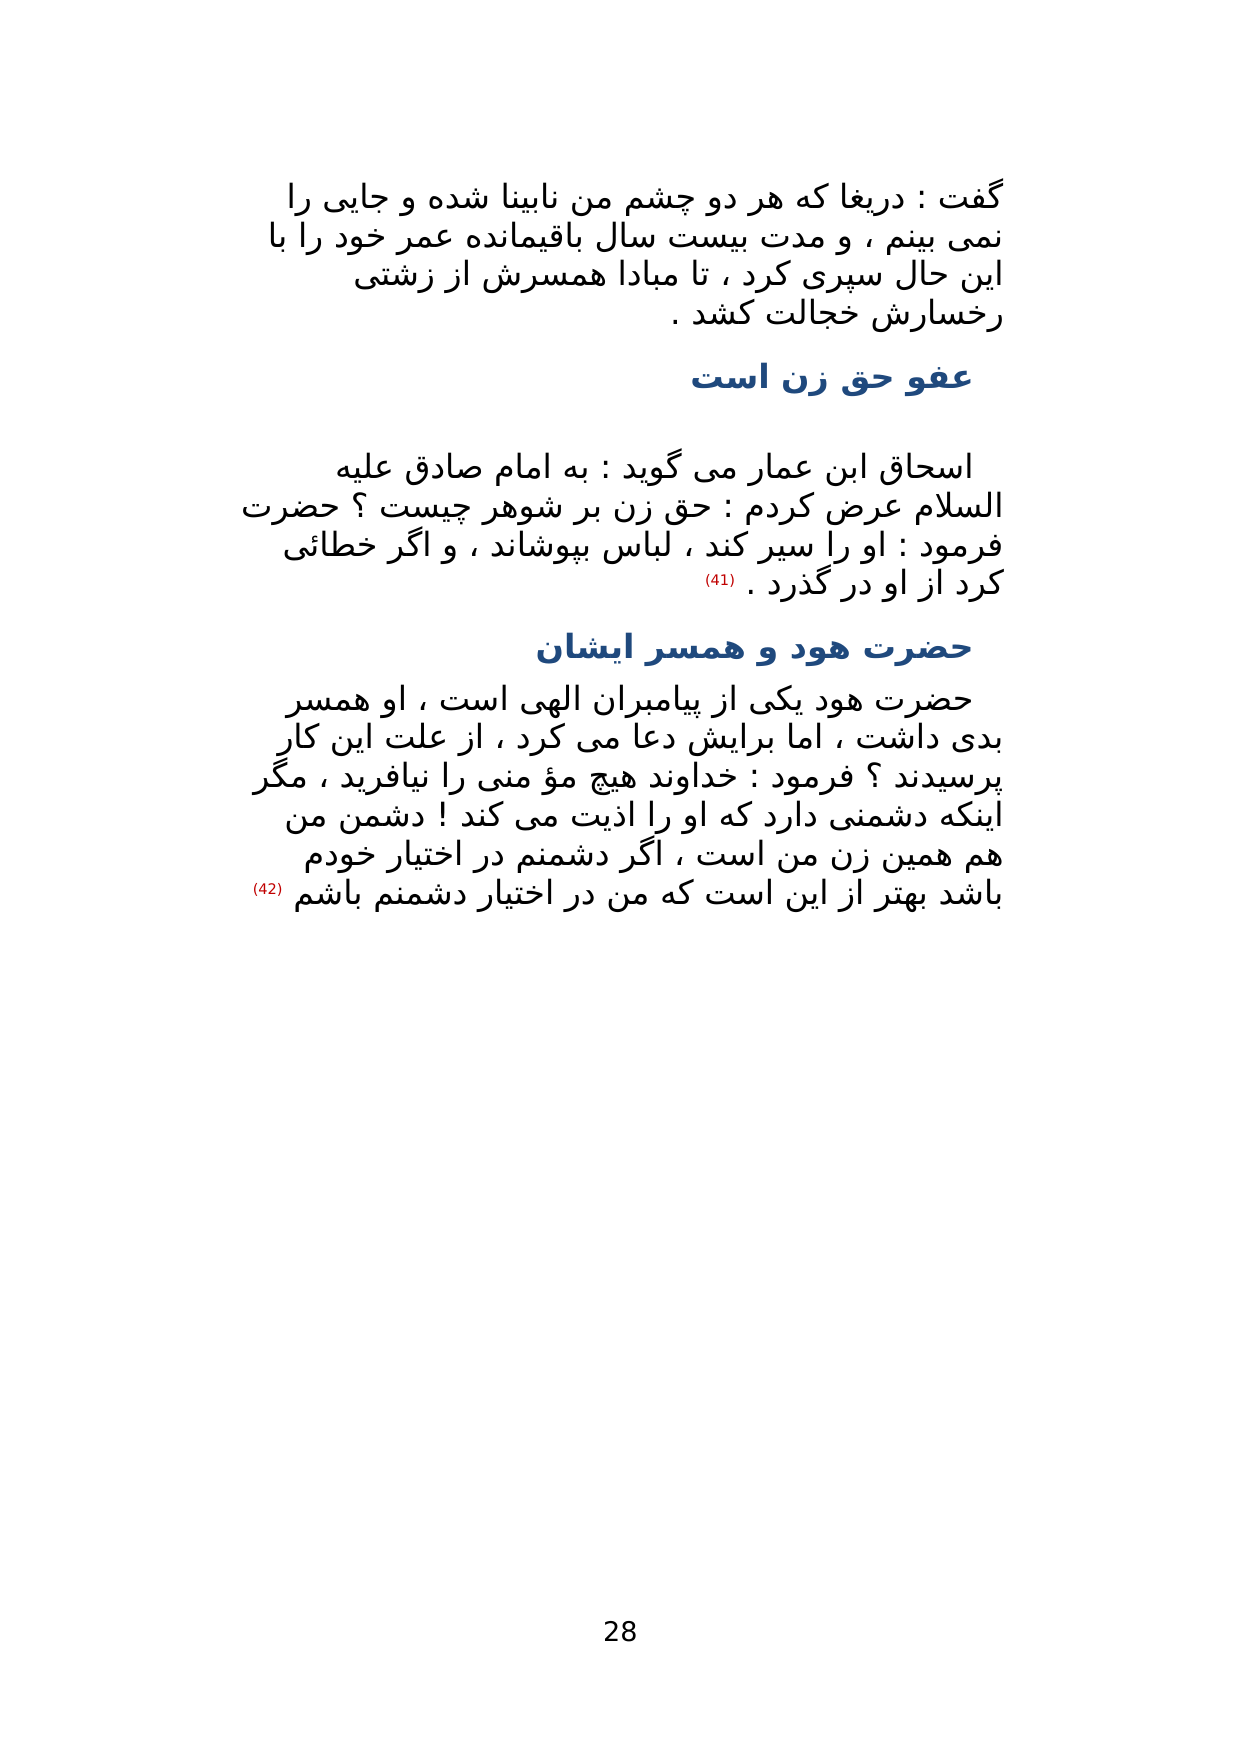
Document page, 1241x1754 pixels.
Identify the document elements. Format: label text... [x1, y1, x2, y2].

text اسحاق ابن عمار می گوید : به امام صادق علیه السلام عرض کردم : حق زن بر شوهر چیست ؟ حضرت فرمود : او را سیر کند ، لباس بپوشاند ، و اگر خطائی کرد از او در گذرد . (41) [236, 447, 1004, 603]
text حضرت هود یکی از پیامبران الهی است ، او همسر بدی داشت ، اما برایش دعا می کرد ، از علت این کار پرسیدند ؟ فرمود : خداوند هیچ مؤ منی را نیافرید ، مگر اینکه دشمنی دارد که او را اذیت می کند ! دشمن من هم همین زن من است ، اگر دشمنم در اختیار خودم باشد بهتر از این است که من در اختیار دشمنم باشم (42) [236, 679, 1004, 912]
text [236, 177, 1004, 333]
subtitle حضرت هود و همسر ایشان [236, 628, 1004, 667]
subtitle عفو حق زن است [236, 358, 1004, 396]
